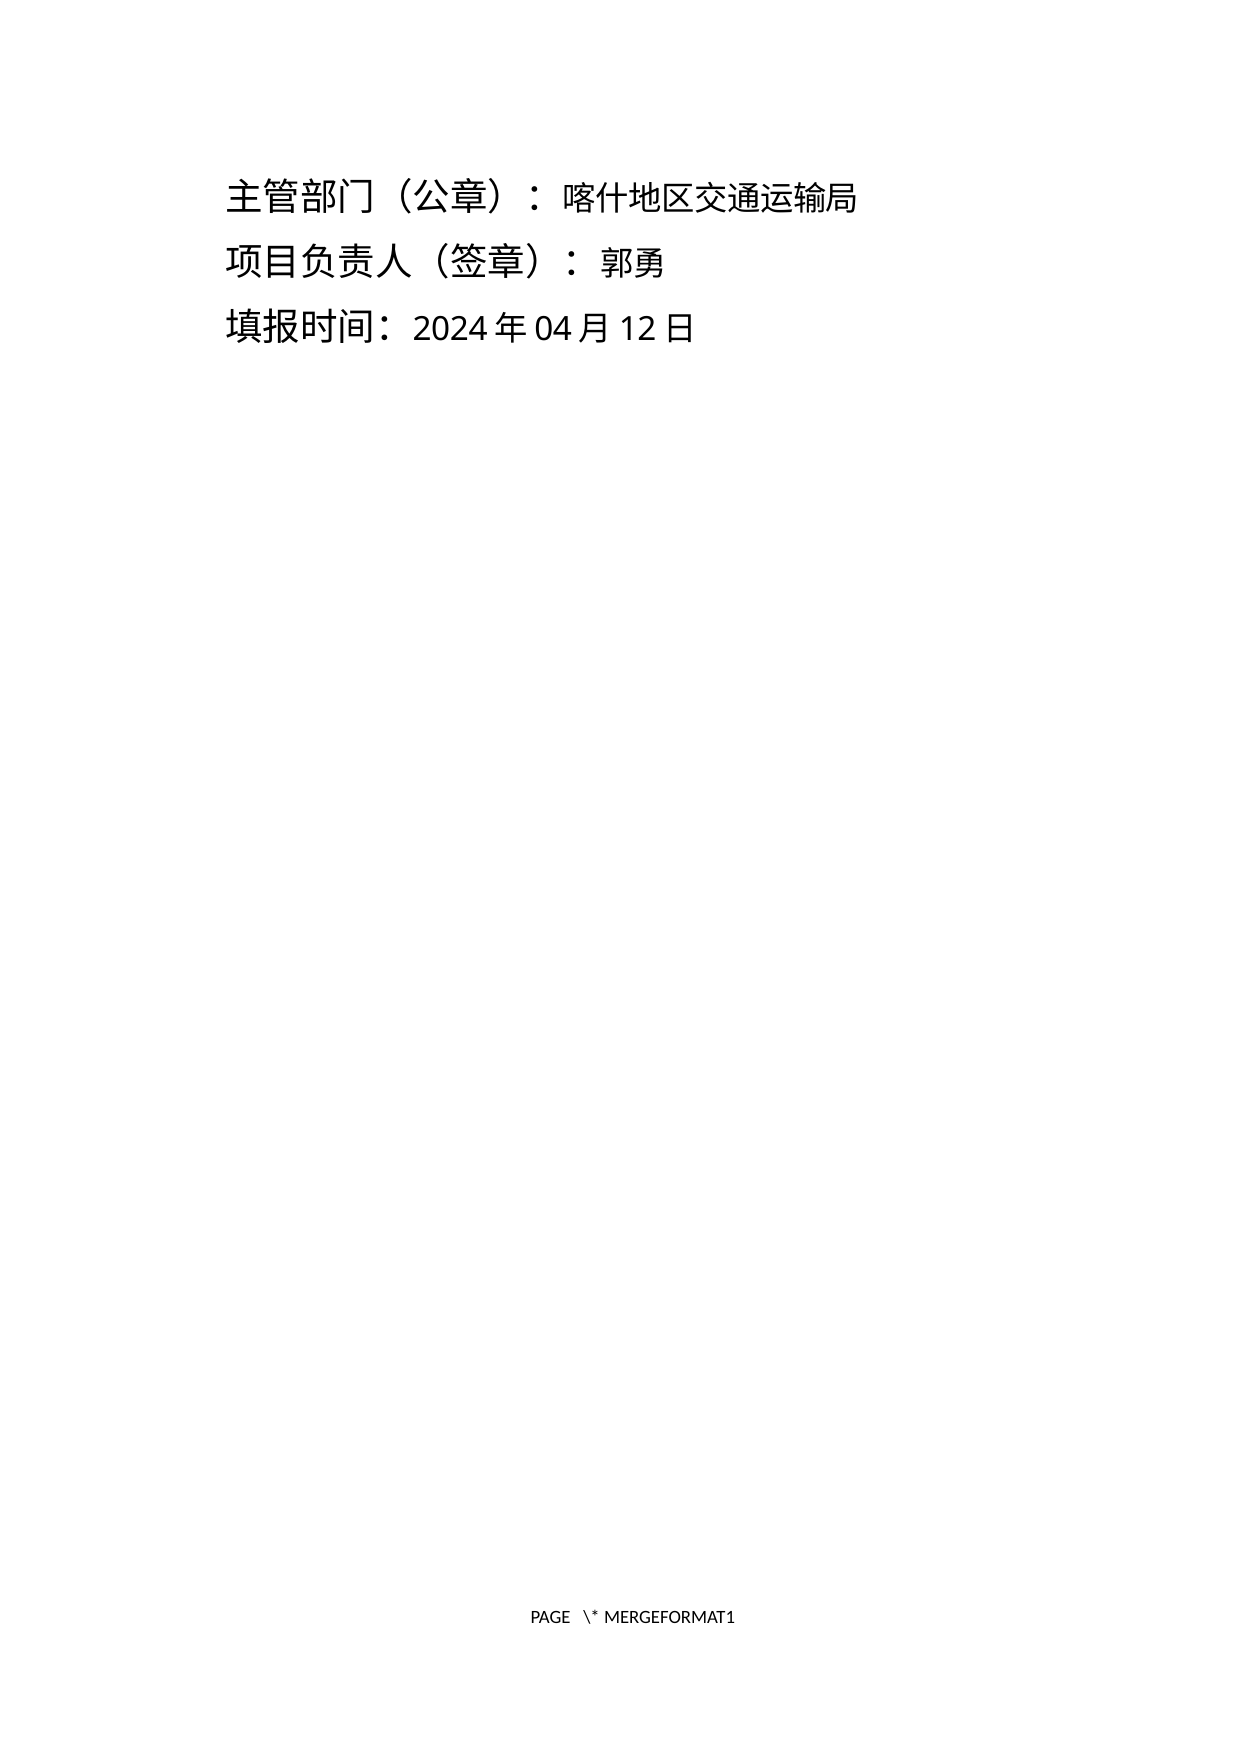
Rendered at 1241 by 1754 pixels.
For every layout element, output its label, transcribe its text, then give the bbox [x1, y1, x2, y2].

text 项目负责人（签章）：郭勇 [187, 227, 1078, 292]
text 填报时间：2024年04月12日 [187, 292, 1078, 357]
text 主管部门（公章）：喀什地区交通运输局 [187, 162, 1078, 227]
